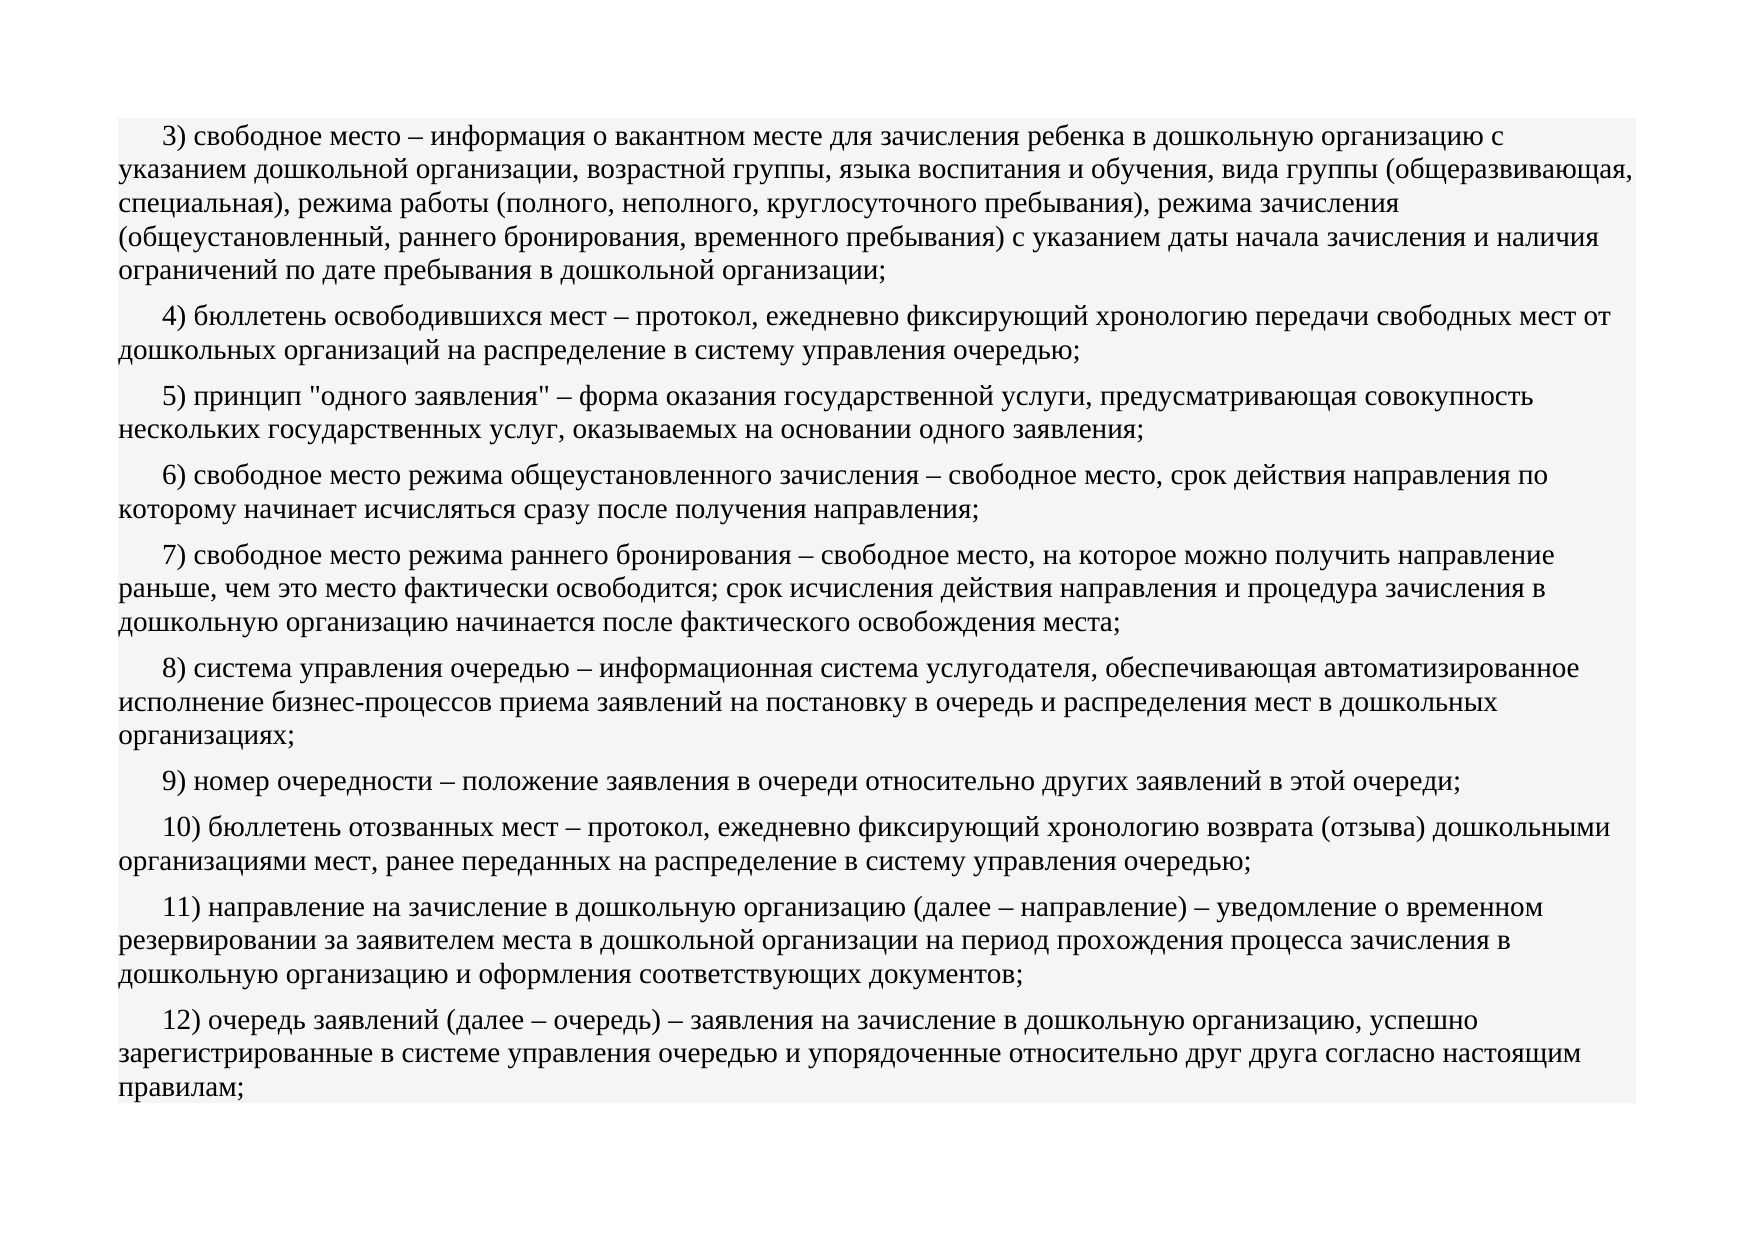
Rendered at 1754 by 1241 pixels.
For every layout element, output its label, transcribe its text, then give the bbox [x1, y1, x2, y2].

text 10) бюллетень отозванных мест – протокол, ежедневно фиксирующий хронологию возврата (отзыва) дошкольными организациями мест, ранее переданных на распределение в систему управления очередью; [118, 809, 1636, 876]
text 4) бюллетень освободившихся мест – протокол, ежедневно фиксирующий хронологию передачи свободных мест от дошкольных организаций на распределение в систему управления очередью; [118, 298, 1636, 365]
text 3) свободное место – информация о вакантном месте для зачисления ребенка в дошкольную организацию с указанием дошкольной организации, возрастной группы, языка воспитания и обучения, вида группы (общеразвивающая, специальная), режима работы (полного, неполного, круглосуточного пребывания), режима зачисления (общеустановленный, раннего бронирования, временного пребывания) с указанием даты начала зачисления и наличия ограничений по дате пребывания в дошкольной организации; [118, 118, 1636, 286]
text 9) номер очередности – положение заявления в очереди относительно других заявлений в этой очереди; [118, 763, 1636, 797]
text 11) направление на зачисление в дошкольную организацию (далее – направление) – уведомление о временном резервировании за заявителем места в дошкольной организации на период прохождения процесса зачисления в дошкольную организацию и оформления соответствующих документов; [118, 889, 1636, 989]
text 6) свободное место режима общеустановленного зачисления – свободное место, срок действия направления по которому начинает исчисляться сразу после получения направления; [118, 457, 1636, 524]
text 5) принцип "одного заявления" – форма оказания государственной услуги, предусматривающая совокупность нескольких государственных услуг, оказываемых на основании одного заявления; [118, 378, 1636, 445]
text 7) свободное место режима раннего бронирования – свободное место, на которое можно получить направление раньше, чем это место фактически освободится; срок исчисления действия направления и процедура зачисления в дошкольную организацию начинается после фактического освобождения места; [118, 537, 1636, 638]
text 8) система управления очередью – информационная система услугодателя, обеспечивающая автоматизированное исполнение бизнес-процессов приема заявлений на постановку в очередь и распределения мест в дошкольных организациях; [118, 650, 1636, 751]
text 12) очередь заявлений (далее – очередь) – заявления на зачисление в дошкольную организацию, успешно зарегистрированные в системе управления очередью и упорядоченные относительно друг друга согласно настоящим правилам; [118, 1002, 1636, 1103]
